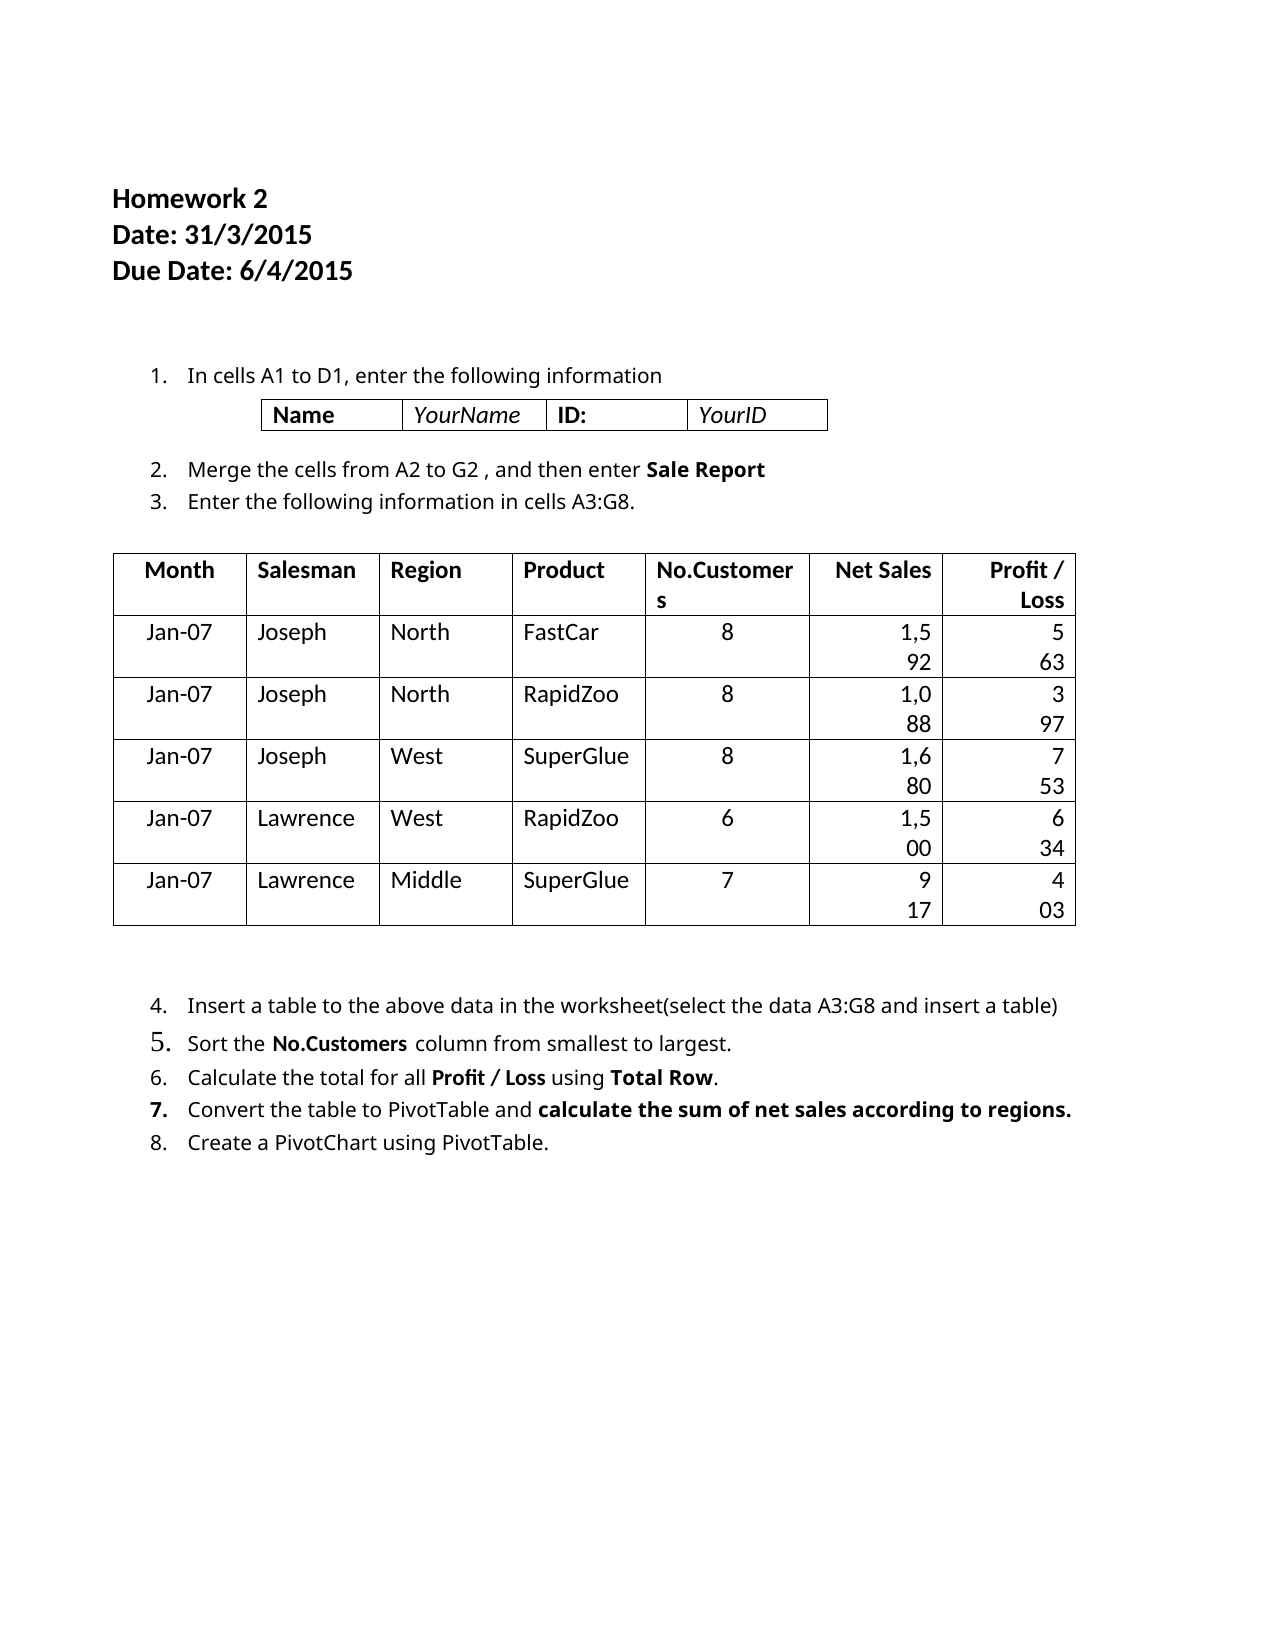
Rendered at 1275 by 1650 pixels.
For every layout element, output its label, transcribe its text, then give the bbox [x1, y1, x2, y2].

table_cell Jan-07 [114, 616, 246, 677]
list Merge the cells from A2 to G2 , and then enter Sale Report [150, 455, 1162, 483]
table_cell Jan-07 [114, 802, 246, 863]
table_cell 403 [943, 864, 1075, 925]
list Insert a table to the above data in the worksheet(select the data A3:G8 and insert a table) [150, 991, 1162, 1020]
table_cell Jan-07 [114, 864, 246, 925]
table_cell 1,592 [810, 616, 942, 677]
table_cell 6 [646, 802, 809, 863]
table_cell 8 [646, 616, 809, 677]
table_cell 7 [646, 864, 809, 925]
list In cells A1 to D1, enter the following information [150, 361, 1162, 389]
table_header Net Sales [810, 554, 942, 615]
table_cell 1,680 [810, 740, 942, 801]
table_header YourName [403, 400, 546, 430]
table_cell Jan-07 [114, 678, 246, 739]
list Calculate the total for all Profit / Loss using Total Row. [150, 1063, 1162, 1091]
table_cell Lawrence [247, 864, 379, 925]
table_cell Joseph [247, 740, 379, 801]
table_cell Middle [380, 864, 512, 925]
table_cell 8 [646, 740, 809, 801]
table_header ID: [547, 400, 687, 430]
table_cell 634 [943, 802, 1075, 863]
text Homework 2 [112, 181, 1162, 216]
list Create a PivotChart using PivotTable. [150, 1128, 1162, 1156]
table_cell RapidZoo [513, 678, 645, 739]
table_cell RapidZoo [513, 802, 645, 863]
table_cell FastCar [513, 616, 645, 677]
table_cell SuperGlue [513, 864, 645, 925]
table_cell Jan-07 [114, 740, 246, 801]
table_cell 917 [810, 864, 942, 925]
table_cell 397 [943, 678, 1075, 739]
table_cell Lawrence [247, 802, 379, 863]
table_header Product [513, 554, 645, 615]
table_cell Joseph [247, 678, 379, 739]
text Due Date: 6/4/2015 [112, 252, 1162, 287]
list Convert the table to PivotTable and calculate the sum of net sales according to regions. [150, 1095, 1162, 1124]
table_cell West [380, 740, 512, 801]
table_header Month [114, 554, 246, 615]
table_cell SuperGlue [513, 740, 645, 801]
text Date: 31/3/2015 [112, 216, 1162, 252]
table_header No.Customers [646, 554, 809, 615]
list Sort the No.Customers column from smallest to largest. [150, 1024, 1162, 1058]
table_header Region [380, 554, 512, 615]
table_header Name [262, 400, 402, 430]
table_cell West [380, 802, 512, 863]
table_cell North [380, 678, 512, 739]
table_header Profit / Loss [943, 554, 1075, 615]
table_cell 1,088 [810, 678, 942, 739]
table_cell 753 [943, 740, 1075, 801]
table_cell 8 [646, 678, 809, 739]
table_cell Joseph [247, 616, 379, 677]
table_cell North [380, 616, 512, 677]
table_cell 1,500 [810, 802, 942, 863]
list Enter the following information in cells A3:G8. [150, 487, 1162, 516]
table_header YourID [688, 400, 827, 430]
table_header Salesman [247, 554, 379, 615]
table_cell 563 [943, 616, 1075, 677]
